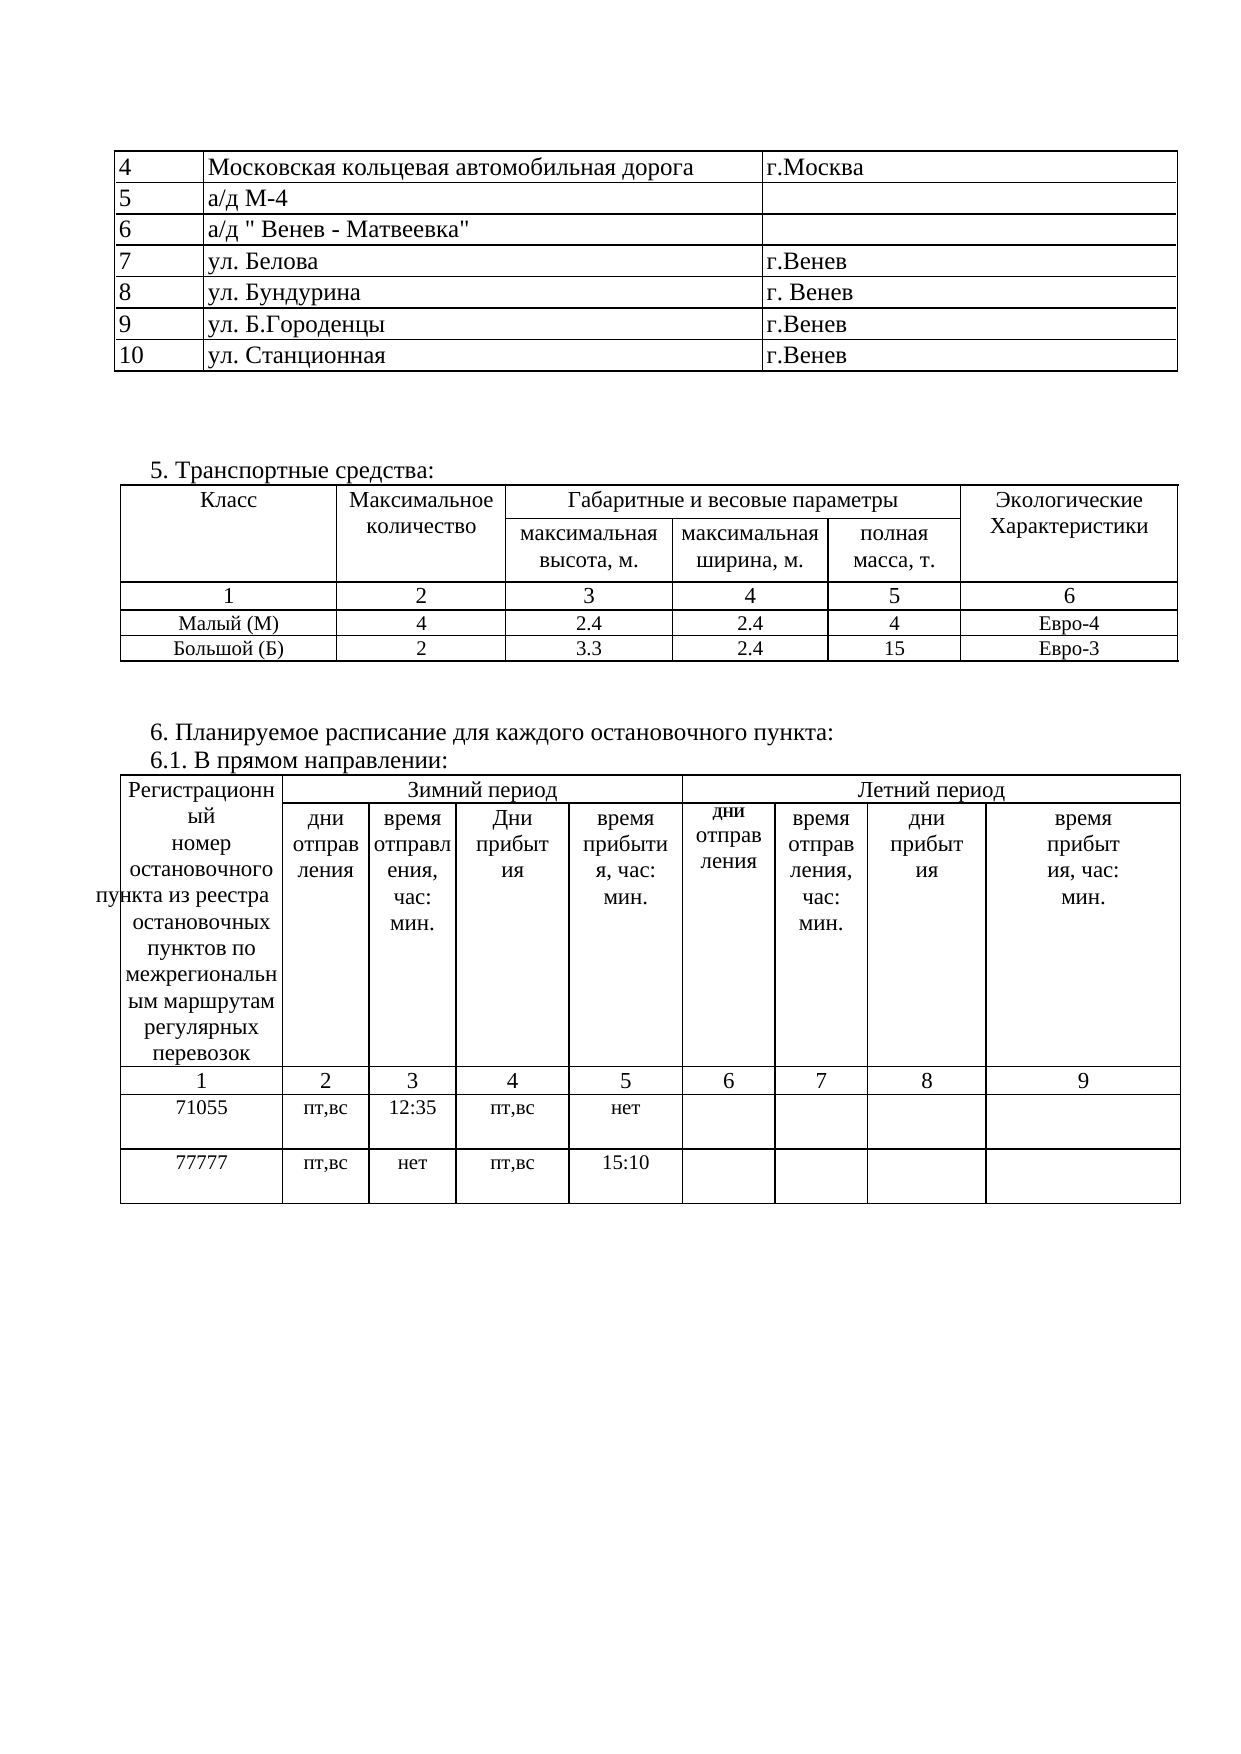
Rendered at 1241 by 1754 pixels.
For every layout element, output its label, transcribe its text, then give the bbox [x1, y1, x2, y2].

table_cell г.Москва [763, 152, 1177, 181]
table_cell 4 [673, 583, 827, 609]
table_cell 12:35 [370, 1095, 455, 1148]
table_cell пт,вс [457, 1095, 568, 1148]
table_cell [987, 1150, 1180, 1202]
table_cell 7 [115, 245, 203, 276]
table_cell 2.4 [673, 636, 827, 660]
table_header Регистрационный номер остановочного пункта из реестра остановочных пунктов по межрегиональным маршрутам регулярных перевозок [121, 776, 282, 1066]
table_cell [987, 1095, 1180, 1148]
table_cell [683, 1150, 774, 1202]
table_cell ул. Белова [204, 246, 762, 276]
table_cell а/д " Венев - Матвеевка" [204, 215, 762, 244]
table_cell [776, 1095, 867, 1148]
table_header Летний период [683, 776, 1180, 802]
table_cell г.Венев [763, 339, 1177, 370]
table_cell 10 [115, 340, 203, 370]
table_cell Малый (М) [121, 611, 336, 634]
table_cell ул. Бундурина [204, 277, 762, 307]
table_cell г.Венев [763, 307, 1177, 339]
table_cell нет [570, 1095, 682, 1148]
table_cell пт,вс [283, 1095, 368, 1148]
table_cell максимальная ширина, м. [673, 519, 827, 581]
table_cell 2 [337, 583, 505, 609]
text 6. Планируемое расписание для каждого остановочного пункта: [150, 717, 1090, 746]
table_header Габаритные и весовые параметры [506, 486, 960, 518]
table_cell 71055 [121, 1095, 282, 1148]
table_cell полная масса, т. [829, 519, 960, 581]
table_cell 6 [961, 583, 1177, 609]
table_cell 1 [121, 583, 336, 609]
text 5. Транспортные средства: [150, 456, 1090, 484]
table_cell г. Венев [763, 276, 1177, 307]
table_cell 2 [283, 1067, 368, 1094]
table_cell 7 [776, 1067, 867, 1094]
table_cell 3 [506, 583, 672, 609]
table_cell Евро-4 [961, 611, 1177, 634]
table_cell 9 [115, 308, 203, 339]
table_cell 1 [121, 1067, 282, 1094]
table_cell дни прибыт ия [868, 804, 985, 1066]
table_cell 6 [115, 214, 203, 244]
table_header Экологические Характеристики [961, 486, 1177, 581]
table_cell время отправл ения, час: мин. [370, 804, 455, 1066]
table_cell время отправ ления, час: мин. [776, 804, 867, 1066]
table_cell максимальная высота, м. [506, 519, 672, 581]
table_cell [868, 1095, 985, 1148]
table_cell ДНИ отправ ления [683, 804, 774, 1066]
table_cell 5 [570, 1067, 682, 1094]
table_header Класс [121, 486, 336, 581]
table_cell пт,вс [457, 1150, 568, 1202]
table_cell [868, 1150, 985, 1202]
table_cell [776, 1150, 867, 1202]
table_cell 4 [115, 152, 203, 181]
table_cell 4 [829, 611, 960, 634]
table_cell Дни прибыт ия [457, 804, 568, 1066]
text 6.1. В прямом направлении: [150, 746, 1090, 774]
table_cell 5 [829, 583, 960, 609]
table_cell ул. Станционная [204, 340, 762, 370]
table_cell 6 [683, 1067, 774, 1094]
table_cell 2 [337, 636, 505, 660]
table_cell 8 [115, 277, 203, 307]
table_cell дни отправ ления [283, 804, 368, 1066]
table_cell 4 [337, 611, 505, 634]
table_cell 5 [115, 183, 203, 213]
table_cell [763, 181, 1177, 213]
table_cell время прибыти я, час: мин. [570, 804, 682, 1066]
table_cell 9 [987, 1067, 1180, 1094]
table_cell 2.4 [673, 611, 827, 634]
table_cell Московская кольцевая автомобильная дорога [204, 152, 762, 181]
table_cell ул. Б.Городенцы [204, 309, 762, 339]
table_cell 3.3 [506, 636, 672, 660]
table_cell 3 [370, 1067, 455, 1094]
table_cell [683, 1095, 774, 1148]
table_cell а/д М-4 [204, 183, 762, 213]
table_cell 2.4 [506, 611, 672, 634]
table_cell 77777 [121, 1150, 282, 1202]
table_cell [763, 213, 1177, 244]
table_cell пт,вс [283, 1150, 368, 1202]
table_cell 4 [457, 1067, 568, 1094]
table_cell 8 [868, 1067, 985, 1094]
table_cell время прибыт ия, час: мин. [987, 804, 1180, 1066]
table_cell г.Венев [763, 244, 1177, 276]
table_cell 15 [829, 636, 960, 660]
table_cell 15:10 [570, 1150, 682, 1202]
table_header Максимальное количество [337, 486, 505, 581]
table_cell нет [370, 1150, 455, 1202]
table_header Зимний период [283, 776, 682, 802]
table_cell Евро-3 [961, 636, 1177, 660]
table_cell Большой (Б) [121, 636, 336, 660]
